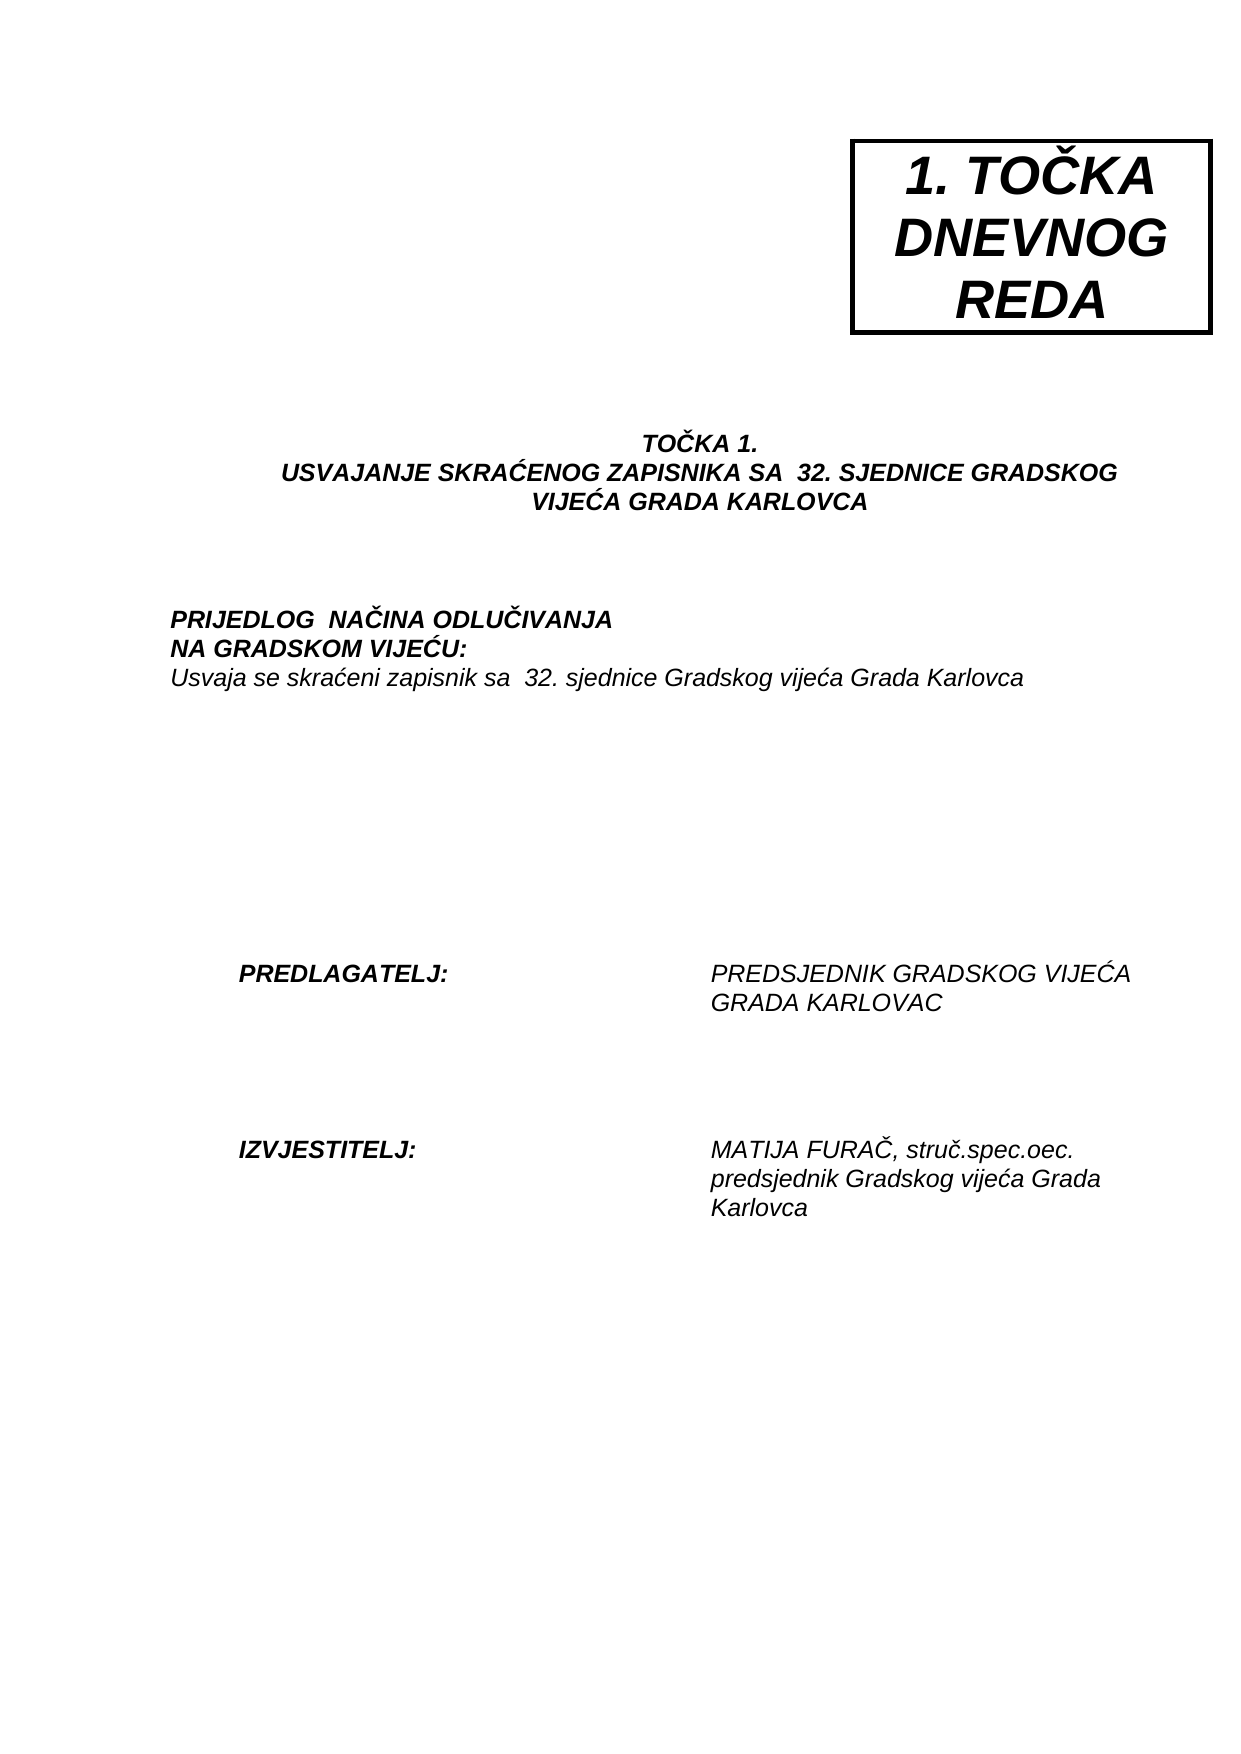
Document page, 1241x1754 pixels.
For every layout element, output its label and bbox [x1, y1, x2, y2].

table_header [148, 94, 1240, 1623]
